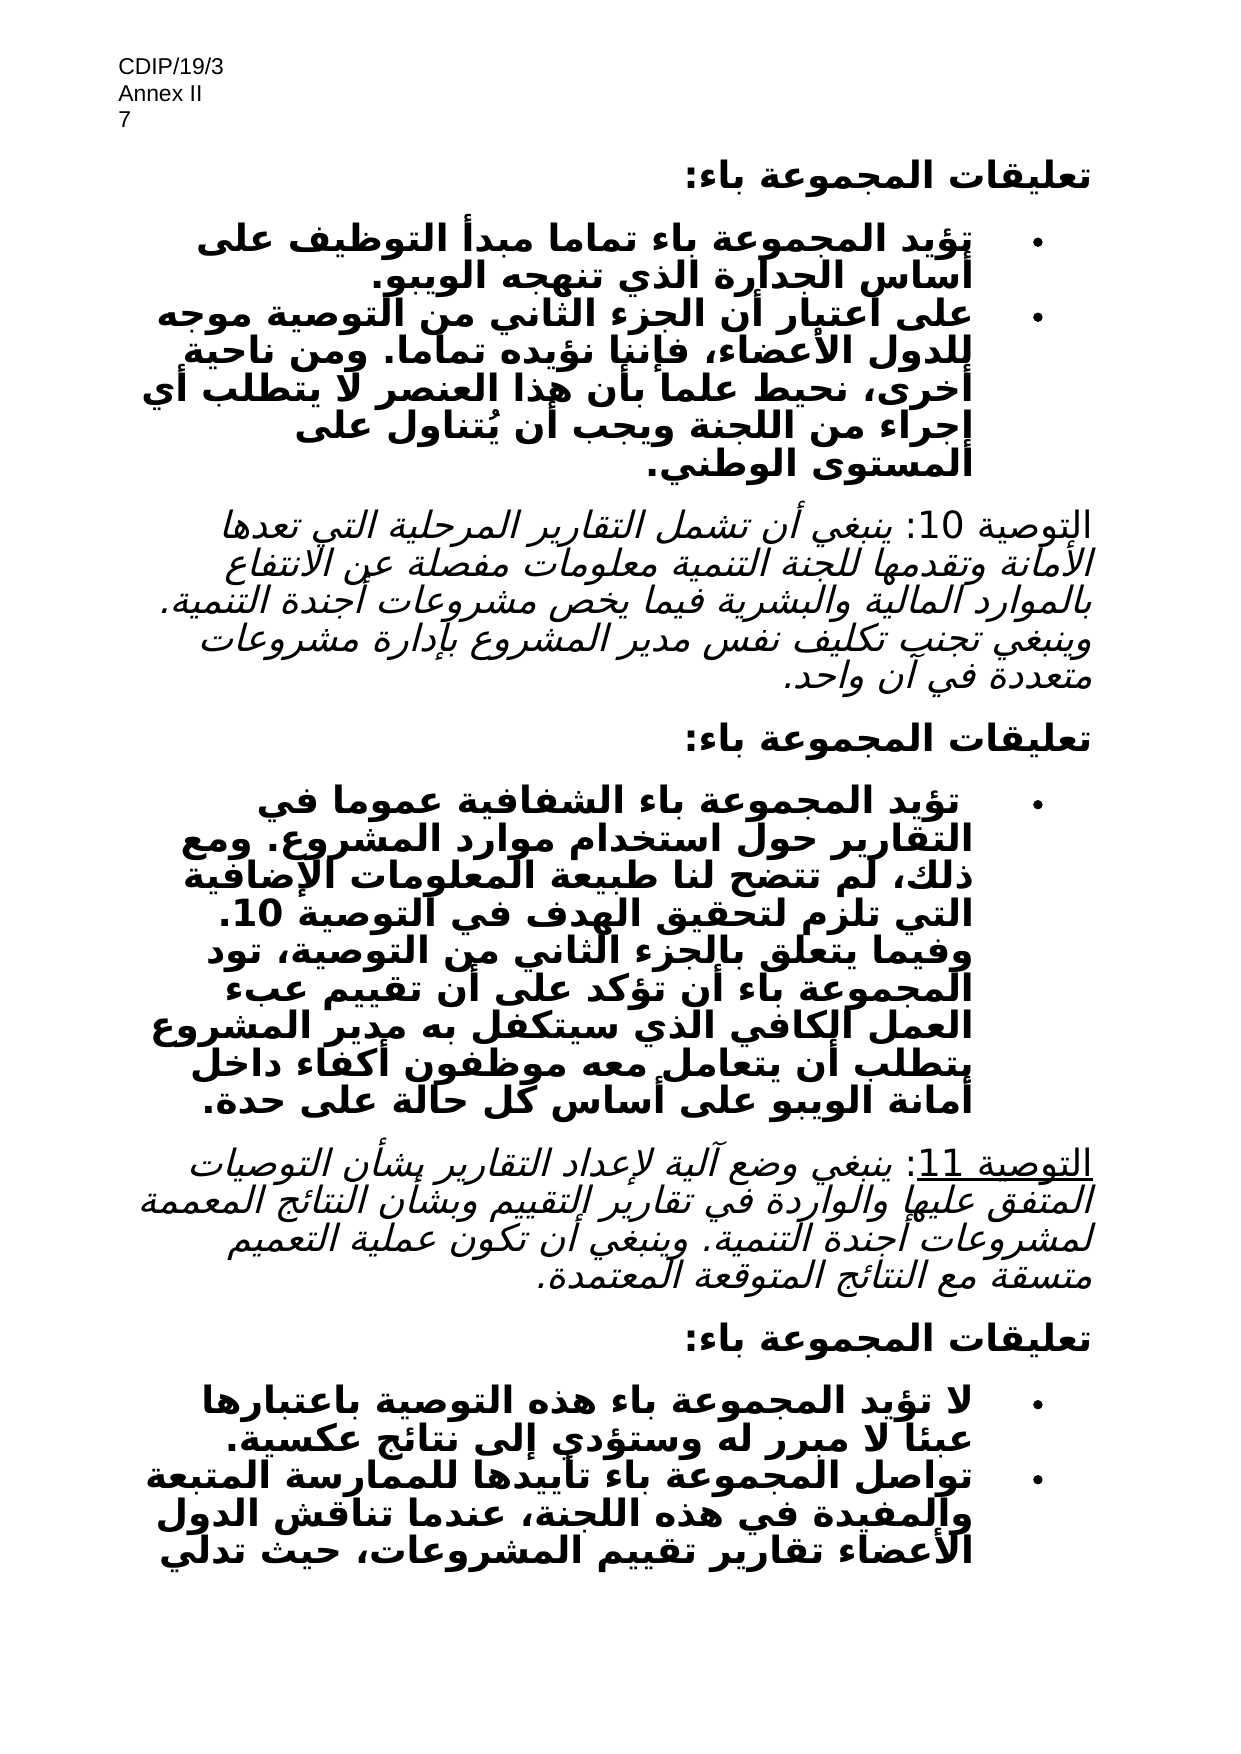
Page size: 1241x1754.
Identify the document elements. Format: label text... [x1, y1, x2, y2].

text التوصية 10: ينبغي أن تشمل التقارير المرحلية التي تعدها الأمانة وتقدمها للجنة التنمية معلومات مفصلة عن الانتفاع بالموارد المالية والبشرية فيما يخص مشروعات أجندة التنمية. وينبغي تجنب تكليف نفس مدير المشروع بإدارة مشروعات متعددة في آن واحد. [118, 508, 1092, 696]
text تعليقات المجموعة باء: [118, 158, 1092, 196]
list على اعتبار أن الجزء الثاني من التوصية موجه للدول الأعضاء، فإننا نؤيده تماما. ومن ناحية أخرى، نحيط علما بأن هذا العنصر لا يتطلب أي إجراء من اللجنة ويجب أن يُتناول على المستوى الوطني. [118, 296, 1033, 483]
list تؤيد المجموعة باء تماما مبدأ التوظيف على أساس الجدارة الذي تنهجه الويبو. [118, 221, 1033, 296]
list لا تؤيد المجموعة باء هذه التوصية باعتبارها عبئا لا مبرر له وستؤدي إلى نتائج عكسية. [118, 1383, 1033, 1458]
text التوصية 11: ينبغي وضع آلية لإعداد التقارير بشأن التوصيات المتفق عليها والواردة في تقارير التقييم وبشأن النتائج المعممة لمشروعات أجندة التنمية. وينبغي أن تكون عملية التعميم متسقة مع النتائج المتوقعة المعتمدة. [118, 1146, 1092, 1296]
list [118, 1458, 1033, 1571]
text تعليقات المجموعة باء: [118, 721, 1092, 758]
text تعليقات المجموعة باء: [118, 1321, 1092, 1358]
list تؤيد المجموعة باء الشفافية عموما في التقارير حول استخدام موارد المشروع. ومع ذلك، لم تتضح لنا طبيعة المعلومات الإضافية التي تلزم لتحقيق الهدف في التوصية 10. وفيما يتعلق بالجزء الثاني من التوصية، تود المجموعة باء أن تؤكد على أن تقييم عبء العمل الكافي الذي سيتكفل به مدير المشروع يتطلب أن يتعامل معه موظفون أكفاء داخل أمانة الويبو على أساس كل حالة على حدة. [118, 783, 1033, 1121]
